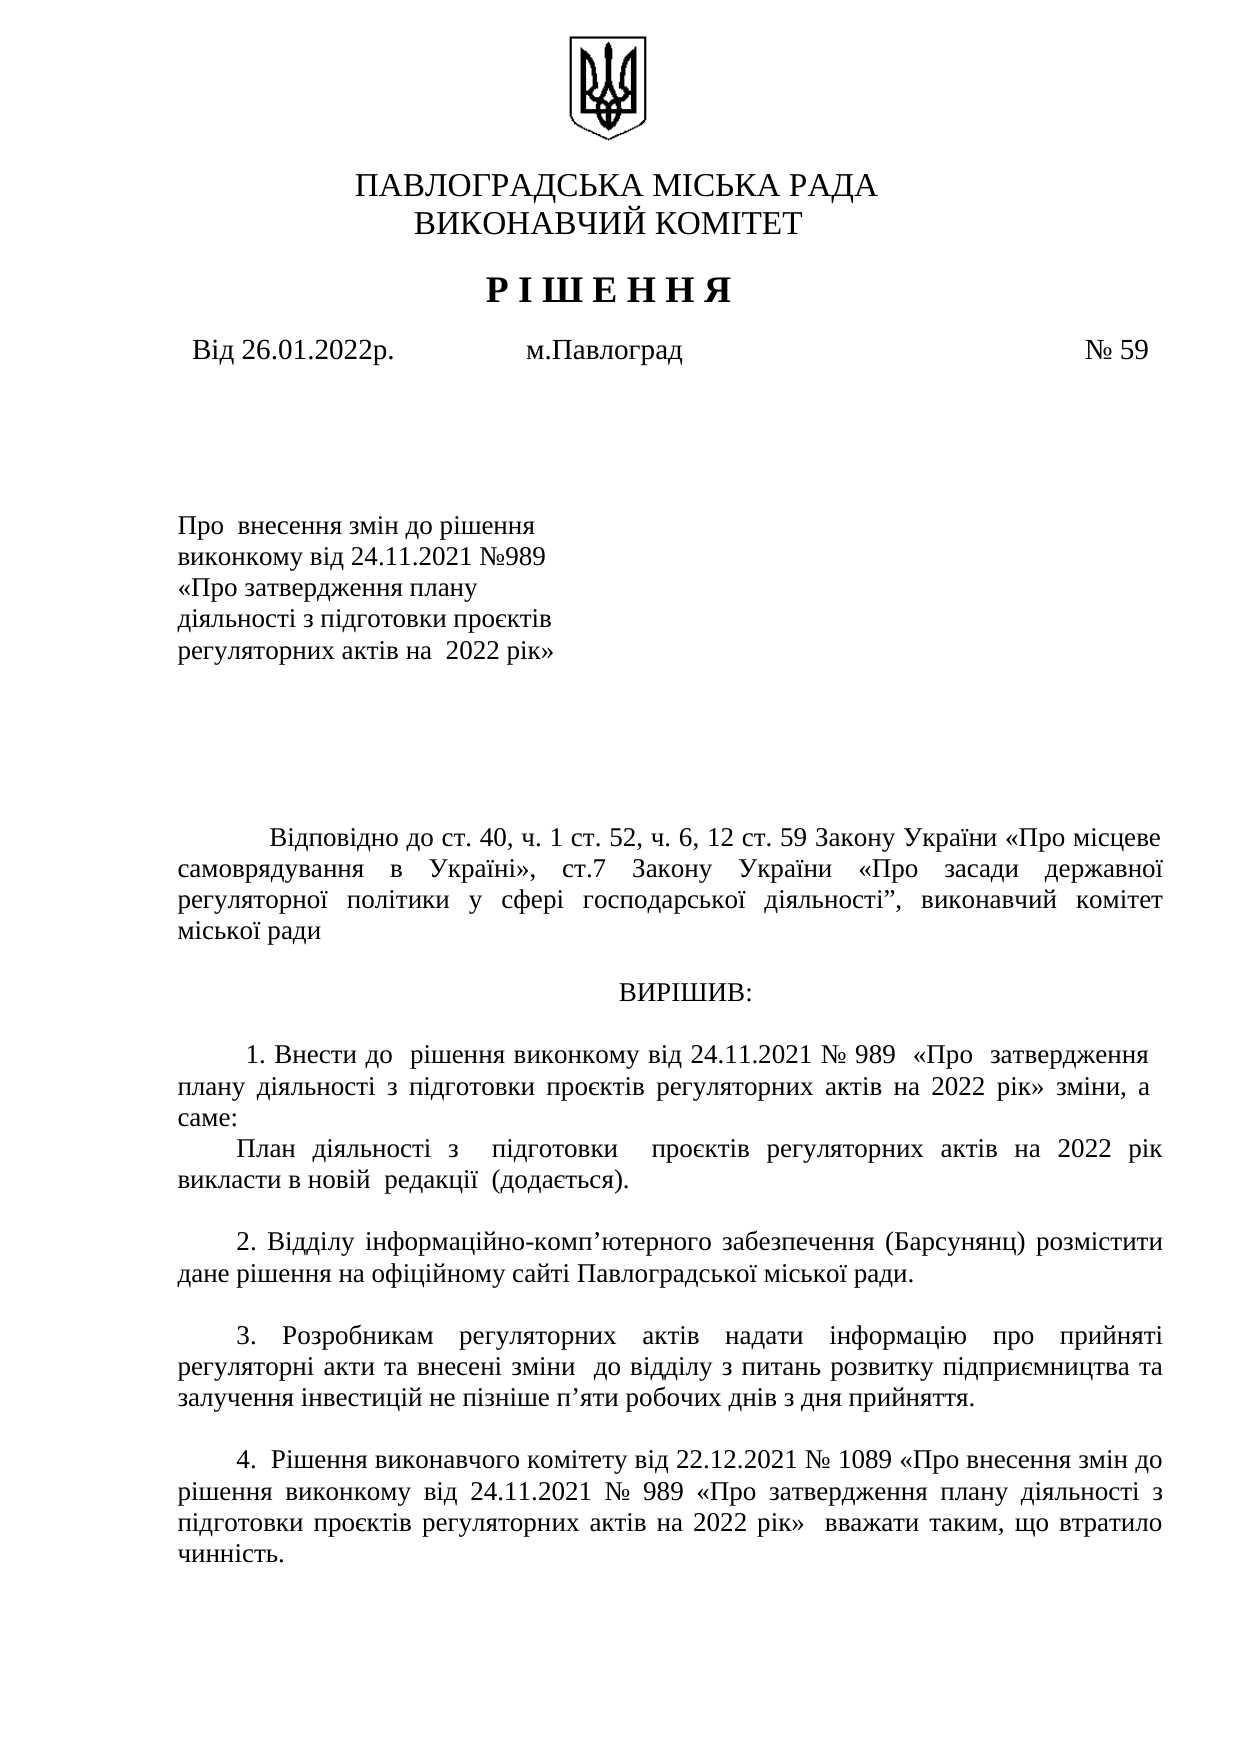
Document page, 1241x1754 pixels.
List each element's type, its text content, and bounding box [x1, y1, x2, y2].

text «Про затвердження плану [177, 571, 1164, 603]
text Про внесення змін до рішення [177, 509, 1164, 540]
text ВИКОНАВЧИЙ КОМІТЕТ [52, 203, 1164, 242]
text діяльності з підготовки проєктів [177, 603, 1164, 634]
text ВИРІШИВ: [177, 976, 1164, 1007]
picture [562, 30, 654, 146]
text 2. Відділу інформаційно-комп’ютерного забезпечення (Барсунянц) розмістити дане рішення на офіційному сайті Павлоградської міської ради. [177, 1226, 1164, 1288]
text виконкому від 24.11.2021 №989 [177, 540, 1164, 571]
text ПАВЛОГРАДСЬКА МІСЬКА РАДА [52, 165, 1164, 203]
text регуляторних актів на 2022 рік» [177, 634, 1164, 665]
text 4. Рішення виконавчого комітету від 22.12.2021 № 1089 «Про внесення змін до рішення виконкому від 24.11.2021 № 989 «Про затвердження плану діяльності з підготовки проєктів регуляторних актів на 2022 рік» вважати таким, що втратило чинність. [177, 1443, 1164, 1568]
subtitle Р І Ш Е Н Н Я [52, 268, 1164, 311]
text План діяльності з підготовки проєктів регуляторних актів на 2022 рік викласти в новій редакції (додається). [177, 1132, 1164, 1194]
text Відповідно до ст. 40, ч. 1 ст. 52, ч. 6, 12 ст. 59 Закону України «Про місцеве самоврядування в Україні», ст.7 Закону України «Про засади державної регуляторної політики у сфері господарської діяльності”, виконавчий комітет міської ради [177, 821, 1164, 945]
subtitle 1. Внести до рішення виконкому від 24.11.2021 № 989 «Про затвердження плану діяльності з підготовки проєктів регуляторних актів на 2022 рік» зміни, а саме: [177, 1039, 1152, 1132]
text Від 26.01.2022р. м.Павлоград № 59 [148, 332, 1164, 365]
text 3. Розробникам регуляторних актів надати інформацію про прийняті регуляторні акти та внесені зміни до відділу з питань розвитку підприємництва та залучення інвестицій не пізніше п’яти робочих днів з дня прийняття. [177, 1319, 1164, 1412]
